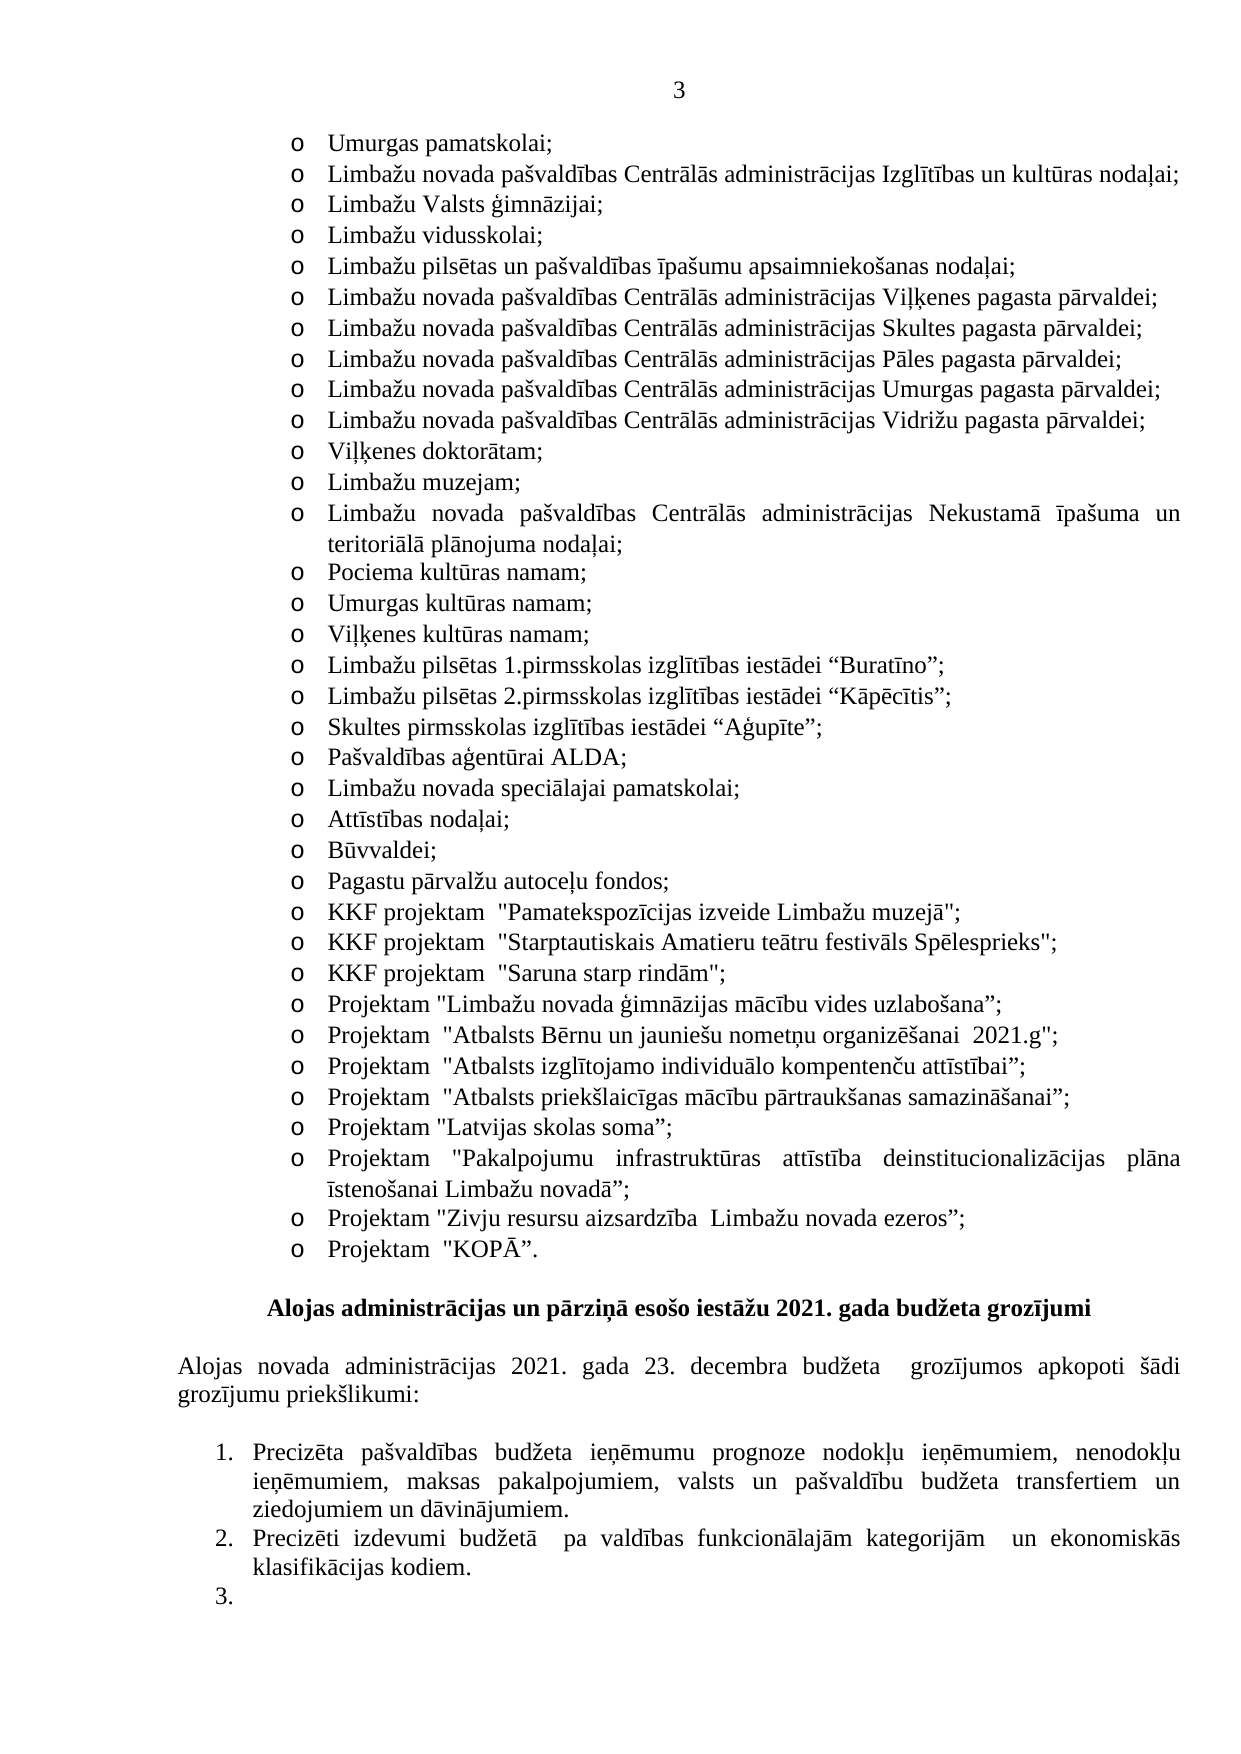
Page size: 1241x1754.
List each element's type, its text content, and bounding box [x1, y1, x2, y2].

list Limbažu novada pašvaldības Centrālās administrācijas Skultes pagasta pārvaldei; [290, 313, 1181, 344]
list Projektam "Zivju resursu aizsardzība Limbažu novada ezeros”; [290, 1203, 1181, 1234]
list KKF projektam "Pamatekspozīcijas izveide Limbažu muzejā"; [290, 897, 1181, 927]
list Limbažu pilsētas 2.pirmsskolas izglītības iestādei “Kāpēcītis”; [290, 681, 1181, 712]
text Alojas novada administrācijas 2021. gada 23. decembra budžeta grozījumos apkopoti šādi grozījumu priekšlikumi: [177, 1351, 1181, 1408]
list Projektam "Atbalsts priekšlaicīgas mācību pārtraukšanas samazināšanai”; [290, 1082, 1181, 1112]
list Limbažu novada pašvaldības Centrālās administrācijas Nekustamā īpašuma un teritoriālā plānojuma nodaļai; [290, 498, 1181, 557]
list Attīstības nodaļai; [290, 804, 1181, 835]
list Precizēti izdevumi budžetā pa valdības funkcionālajām kategorijām un ekonomiskās klasifikācijas kodiem. [215, 1523, 1181, 1581]
list Limbažu novada pašvaldības Centrālās administrācijas Pāles pagasta pārvaldei; [290, 344, 1181, 374]
list Skultes pirmsskolas izglītības iestādei “Aģupīte”; [290, 712, 1181, 742]
list Umurgas pamatskolai; [290, 128, 1181, 159]
list Limbažu pilsētas un pašvaldības īpašumu apsaimniekošanas nodaļai; [290, 251, 1181, 282]
list Viļķenes doktorātam; [290, 436, 1181, 467]
list KKF projektam "Saruna starp rindām"; [290, 958, 1181, 989]
list Projektam "Pakalpojumu infrastruktūras attīstība deinstitucionalizācijas plāna īstenošanai Limbažu novadā”; [290, 1143, 1181, 1203]
list Limbažu novada pašvaldības Centrālās administrācijas Umurgas pagasta pārvaldei; [290, 374, 1181, 405]
list Projektam "Latvijas skolas soma”; [290, 1112, 1181, 1143]
text Alojas administrācijas un pārziņā esošo iestāžu 2021. gada budžeta grozījumi [177, 1293, 1181, 1322]
list Precizēta pašvaldības budžeta ieņēmumu prognoze nodokļu ieņēmumiem, nenodokļu ieņēmumiem, maksas pakalpojumiem, valsts un pašvaldību budžeta transfertiem un ziedojumiem un dāvinājumiem. [215, 1437, 1181, 1523]
list Limbažu muzejam; [290, 467, 1181, 498]
list Umurgas kultūras namam; [290, 588, 1181, 619]
list Projektam "Limbažu novada ģimnāzijas mācību vides uzlabošana”; [290, 989, 1181, 1020]
list Būvvaldei; [290, 835, 1181, 866]
list Limbažu Valsts ģimnāzijai; [290, 189, 1181, 220]
list Projektam "Atbalsts izglītojamo individuālo kompentenču attīstībai”; [290, 1051, 1181, 1082]
list Projektam "KOPĀ”. [290, 1234, 1181, 1264]
list Limbažu novada speciālajai pamatskolai; [290, 773, 1181, 804]
list KKF projektam "Starptautiskais Amatieru teātru festivāls Spēlesprieks"; [290, 927, 1181, 958]
list Projektam "Atbalsts Bērnu un jauniešu nometņu organizēšanai 2021.g"; [290, 1020, 1181, 1051]
list Limbažu novada pašvaldības Centrālās administrācijas Izglītības un kultūras nodaļai; [290, 159, 1181, 189]
list Pagastu pārvalžu autoceļu fondos; [290, 866, 1181, 897]
list Limbažu vidusskolai; [290, 220, 1181, 251]
list Limbažu pilsētas 1.pirmsskolas izglītības iestādei “Buratīno”; [290, 650, 1181, 681]
list Pašvaldības aģentūrai ALDA; [290, 742, 1181, 773]
list Limbažu novada pašvaldības Centrālās administrācijas Viļķenes pagasta pārvaldei; [290, 282, 1181, 313]
list Pociema kultūras namam; [290, 557, 1181, 588]
list Viļķenes kultūras namam; [290, 619, 1181, 650]
list Limbažu novada pašvaldības Centrālās administrācijas Vidrižu pagasta pārvaldei; [290, 405, 1181, 436]
